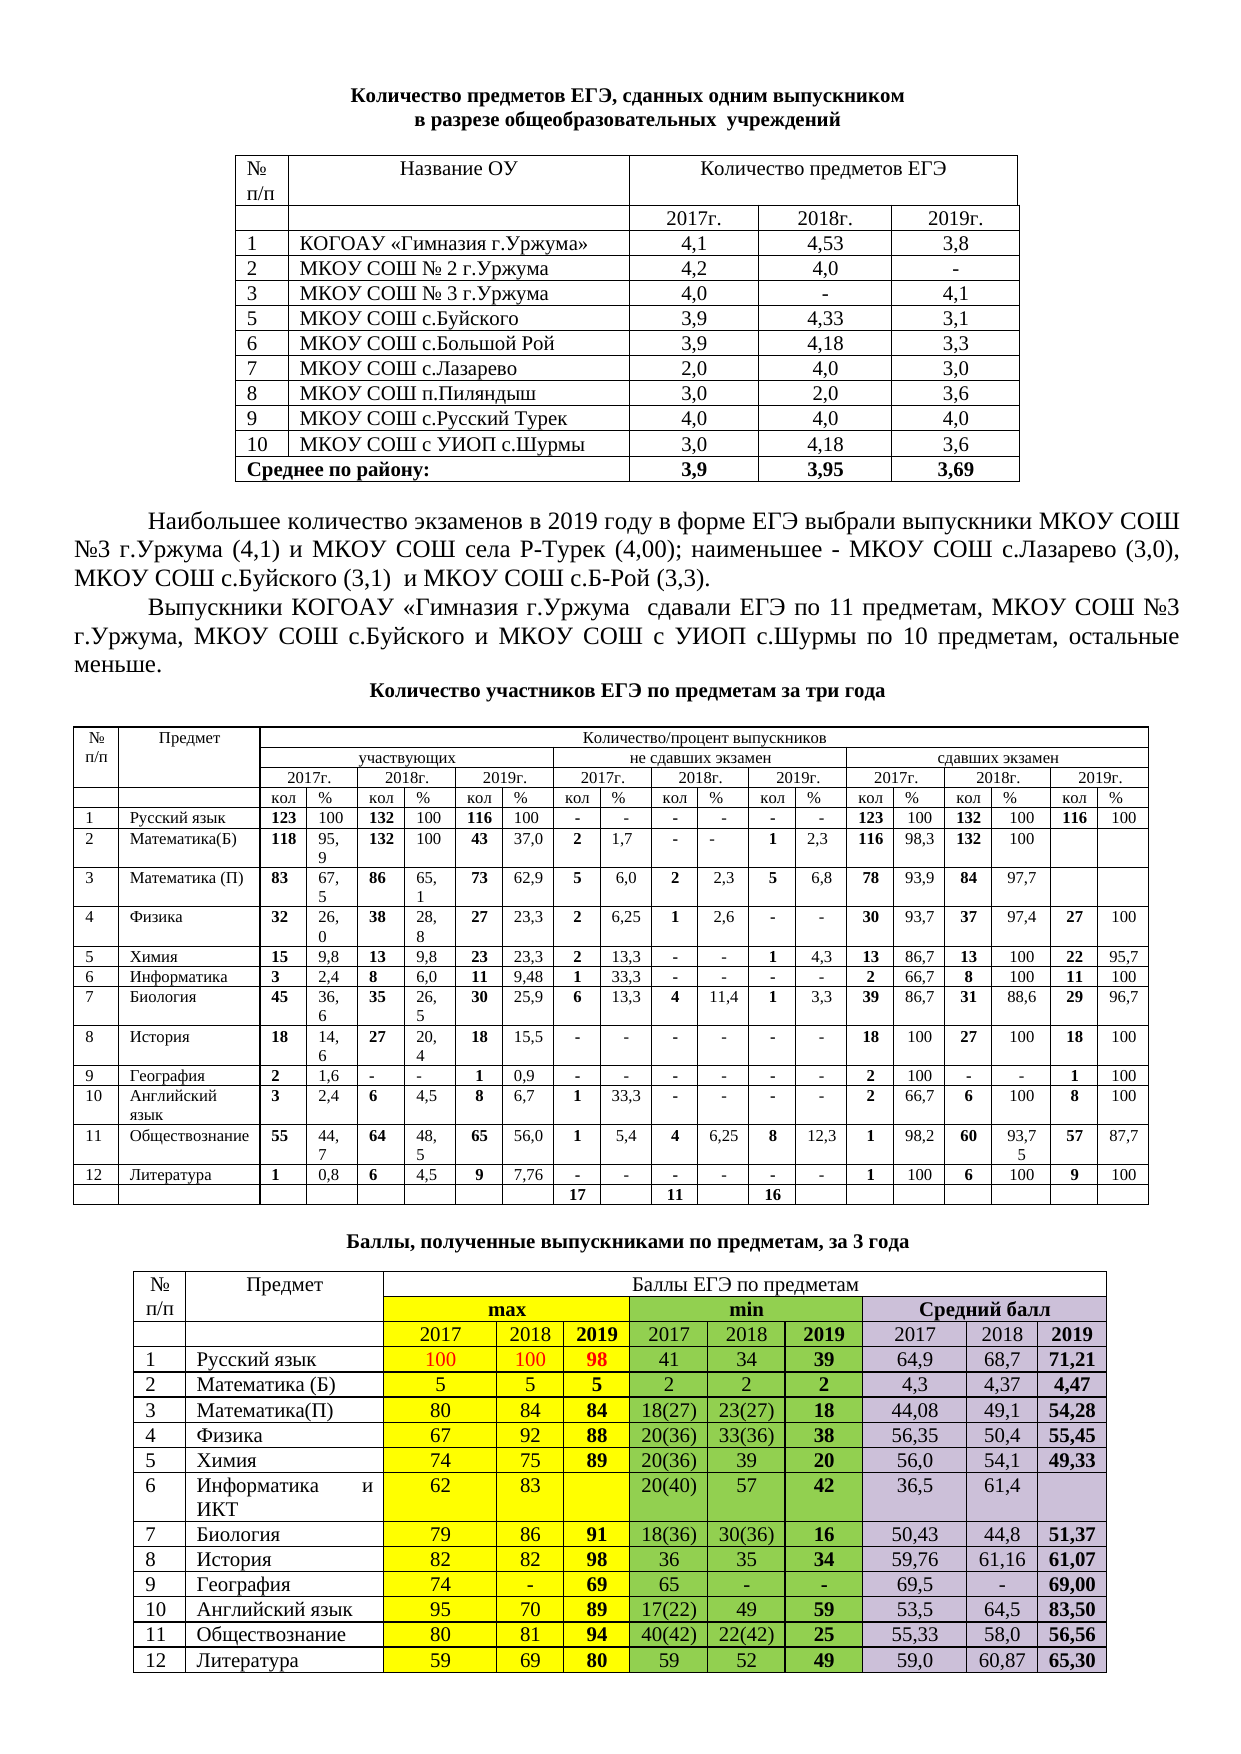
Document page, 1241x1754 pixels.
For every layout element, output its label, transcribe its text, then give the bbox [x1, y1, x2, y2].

table_cell 74 [384, 1448, 496, 1472]
table_cell 39 [786, 1347, 862, 1371]
table_cell 18 [1051, 1026, 1097, 1065]
table_cell 4 [74, 907, 118, 946]
table_cell 49 [786, 1648, 862, 1672]
table_cell 5 [384, 1373, 496, 1396]
table_cell 98 [564, 1347, 629, 1371]
table_cell - [796, 1086, 846, 1124]
table_cell 2,0 [759, 381, 891, 405]
table_cell 53,5 [863, 1597, 966, 1621]
table_cell Средний балл [863, 1297, 1106, 1321]
table_cell min [630, 1297, 862, 1321]
table_cell 23 [456, 947, 502, 966]
table_cell 34 [708, 1347, 784, 1371]
table_cell 6 [358, 1086, 404, 1124]
table_cell [1051, 868, 1097, 906]
table_cell 6 [134, 1473, 185, 1521]
table_cell 7 [134, 1522, 185, 1546]
table_cell 43 [456, 829, 502, 867]
table_cell 1 [554, 1125, 600, 1164]
table_cell 37 [945, 907, 991, 946]
table_cell 4,0 [759, 256, 891, 280]
table_cell 9,8 [307, 947, 357, 966]
table_cell 80 [384, 1398, 496, 1422]
table_cell 86 [497, 1522, 563, 1546]
table_cell 100 [503, 808, 553, 827]
table_cell 100 [992, 829, 1050, 867]
table_cell не сдавших экзамен [554, 748, 846, 767]
table_header Предмет [186, 1272, 383, 1321]
table_cell 5 [134, 1448, 185, 1472]
text Наибольшее количество экзаменов в 2019 году в форме ЕГЭ выбрали выпускники МКОУ СОШ №3 г.Уржума (4,1) и МКОУ СОШ села Р-Турек (4,00); наименьшее - МКОУ СОШ с.Лазарево (3,0), МКОУ СОШ с.Буйского (3,1) и МКОУ СОШ с.Б-Рой (3,3). [74, 506, 1181, 592]
table_cell 1 [74, 808, 118, 827]
table_cell 5 [497, 1373, 563, 1396]
table_cell 23,3 [503, 907, 553, 946]
table_cell 92 [497, 1423, 563, 1447]
table_cell 40(42) [630, 1623, 707, 1646]
table_cell 28,8 [405, 907, 455, 946]
table_cell 54,1 [967, 1448, 1037, 1472]
table_cell 27 [456, 907, 502, 946]
table_cell 20 [786, 1448, 862, 1472]
table_cell 2018 [708, 1322, 784, 1346]
table_cell 59 [630, 1648, 707, 1672]
table_cell 118 [261, 829, 306, 867]
table_cell 98,2 [894, 1125, 944, 1164]
table_cell 80 [564, 1648, 629, 1672]
table_cell 8 [236, 381, 288, 405]
table_cell МКОУ СОШ с.Русский Турек [289, 406, 629, 430]
table_cell 2019 [786, 1322, 862, 1346]
table_cell 123 [847, 808, 893, 827]
table_cell Физика [119, 907, 259, 946]
table_cell - [749, 808, 795, 827]
table_cell 1 [847, 1125, 893, 1164]
table_cell - [601, 1066, 651, 1085]
table_cell 4,2 [630, 256, 758, 280]
table_cell 84 [564, 1398, 629, 1422]
table_cell 2 [554, 947, 600, 966]
table_cell 9 [236, 406, 288, 430]
table_cell 4,18 [759, 331, 891, 355]
table_cell 56,56 [1038, 1623, 1106, 1646]
table_cell 6 [945, 1086, 991, 1124]
table_cell 2017 [384, 1322, 496, 1346]
table_cell кол [1051, 788, 1097, 807]
table_cell 54,28 [1038, 1398, 1106, 1422]
table_cell 44,08 [863, 1398, 966, 1422]
table_cell 1 [261, 1165, 306, 1184]
table_cell МКОУ СОШ п.Пиляндыш [289, 381, 629, 405]
table_cell 3,3 [892, 331, 1019, 355]
table_cell КОГОАУ «Гимназия г.Уржума» [289, 231, 629, 255]
table_cell 2018 [497, 1322, 563, 1346]
table_cell 93,75 [992, 1125, 1050, 1164]
table_cell 45 [261, 987, 306, 1025]
table_cell 18(36) [630, 1522, 707, 1546]
table_cell 100 [992, 1086, 1050, 1124]
table_cell - [652, 1066, 697, 1085]
text Количество предметов ЕГЭ, сданных одним выпускником [74, 83, 1181, 107]
table_cell 37,0 [503, 829, 553, 867]
table_cell 96,7 [1098, 987, 1148, 1025]
table_cell 56,0 [503, 1125, 553, 1164]
table_cell [456, 1185, 502, 1204]
table_cell 70 [497, 1597, 563, 1621]
table_cell 4 [652, 987, 697, 1025]
table_cell 1 [652, 907, 697, 946]
table_cell 3,1 [892, 306, 1019, 330]
table_cell 7 [74, 987, 118, 1025]
table_cell - [796, 808, 846, 827]
table_cell 59 [384, 1648, 496, 1672]
table_cell - [601, 808, 651, 827]
table_cell 1 [134, 1347, 185, 1371]
table_cell 100 [1098, 967, 1148, 986]
table_cell - [698, 829, 748, 867]
table_cell МКОУ СОШ № 2 г.Уржума [289, 256, 629, 280]
table_cell 100 [1098, 1165, 1148, 1184]
table_cell 6,8 [796, 868, 846, 906]
table_cell 11 [74, 1125, 118, 1164]
table_cell 30(36) [708, 1522, 784, 1546]
table_cell 88 [564, 1423, 629, 1447]
table_cell 59 [786, 1597, 862, 1621]
table_cell 132 [945, 808, 991, 827]
table_cell 100 [1098, 1086, 1148, 1124]
table_cell 100 [307, 808, 357, 827]
table_cell 100 [1098, 1066, 1148, 1085]
table_cell 100 [1098, 808, 1148, 827]
table_cell 13,3 [601, 987, 651, 1025]
table_cell 4,18 [759, 431, 891, 456]
table_cell 4,3 [863, 1373, 966, 1396]
table_cell 41 [630, 1347, 707, 1371]
table_cell МКОУ СОШ с УИОП с.Шурмы [289, 431, 629, 456]
table_cell 2,3 [796, 829, 846, 867]
table_cell 2,4 [307, 967, 357, 986]
table_header Количество/процент выпускников [261, 728, 1148, 747]
table_cell 6 [945, 1165, 991, 1184]
table_cell 22 [1051, 947, 1097, 966]
table_cell 100 [992, 1165, 1050, 1184]
table_cell 68,7 [967, 1347, 1037, 1371]
table_cell 36 [630, 1547, 707, 1571]
table_cell 1,7 [601, 829, 651, 867]
table_cell 13,3 [601, 947, 651, 966]
table_cell 3,95 [759, 457, 891, 481]
table_cell 4,5 [405, 1165, 455, 1184]
table_cell 86,7 [894, 947, 944, 966]
table_cell 9,8 [405, 947, 455, 966]
table_cell 59,0 [863, 1648, 966, 1672]
table_cell 2019 [1038, 1322, 1106, 1346]
table_cell [74, 788, 118, 807]
table_cell 11 [1051, 967, 1097, 986]
table_cell 1 [847, 1165, 893, 1184]
table_cell 18(27) [630, 1398, 707, 1422]
table_cell Химия [186, 1448, 383, 1472]
table_cell Литература [186, 1648, 383, 1672]
table_cell 17 [554, 1185, 600, 1204]
text Выпускники КОГОАУ «Гимназия г.Уржума сдавали ЕГЭ по 11 предметам, МКОУ СОШ №3 г.Уржума, МКОУ СОШ с.Буйского и МКОУ СОШ с УИОП с.Шурмы по 10 предметам, остальные меньше. [74, 592, 1181, 678]
table_cell Математика (П) [119, 868, 259, 906]
table_cell 4,33 [759, 306, 891, 330]
table_cell 11 [652, 1185, 697, 1204]
table_cell 3,3 [796, 987, 846, 1025]
table_cell 60 [945, 1125, 991, 1164]
table_cell % [503, 788, 553, 807]
table_cell 87,7 [1098, 1125, 1148, 1164]
table_cell 64,9 [863, 1347, 966, 1371]
table_cell 2 [630, 1373, 707, 1396]
table_cell 100 [894, 1066, 944, 1085]
table_cell 6 [554, 987, 600, 1025]
table_cell % [894, 788, 944, 807]
table_cell 2 [74, 829, 118, 867]
table_cell 29 [1051, 987, 1097, 1025]
table_cell 4,1 [892, 281, 1019, 305]
table_cell 3,6 [892, 381, 1019, 405]
table_cell 100 [992, 1026, 1050, 1065]
table_cell 10 [74, 1086, 118, 1124]
table_cell 3,6 [892, 431, 1019, 456]
table_cell Среднее по району: [236, 457, 629, 481]
table_cell 30 [456, 987, 502, 1025]
table_cell География [119, 1066, 259, 1085]
table_cell 16 [786, 1522, 862, 1546]
table_cell 69 [497, 1648, 563, 1672]
table_cell 100 [384, 1347, 496, 1371]
table_cell 78 [847, 868, 893, 906]
table_cell 2017 [863, 1322, 966, 1346]
table_cell 8 [134, 1547, 185, 1571]
table_cell 61,16 [967, 1547, 1037, 1571]
table_cell 49 [708, 1597, 784, 1621]
table_cell 4,3 [796, 947, 846, 966]
table_cell 123 [261, 808, 306, 827]
table_cell 4,0 [759, 356, 891, 380]
table_header № п/п [74, 728, 118, 787]
table_cell 39 [847, 987, 893, 1025]
table_cell 83,50 [1038, 1597, 1106, 1621]
table_cell 3 [261, 967, 306, 986]
table_cell 100 [992, 967, 1050, 986]
table_cell - [892, 256, 1019, 280]
table_cell - [786, 1572, 862, 1596]
table_cell 18 [786, 1398, 862, 1422]
table_cell 95,9 [307, 829, 357, 867]
table_cell 12 [134, 1648, 185, 1672]
table_cell 93,7 [894, 907, 944, 946]
table_cell 88,6 [992, 987, 1050, 1025]
table_cell 2,4 [307, 1086, 357, 1124]
table_cell 8 [456, 1086, 502, 1124]
text Количество участников ЕГЭ по предметам за три года [74, 678, 1181, 702]
table_cell 64 [358, 1125, 404, 1164]
table_cell [134, 1322, 185, 1346]
table_cell - [652, 947, 697, 966]
table_cell 5 [749, 868, 795, 906]
table_cell 3 [74, 868, 118, 906]
table_cell 62 [384, 1473, 496, 1521]
table_cell 3 [134, 1398, 185, 1422]
table_cell 23,3 [503, 947, 553, 966]
table_cell - [749, 967, 795, 986]
table_cell 35 [708, 1547, 784, 1571]
table_cell кол [261, 788, 306, 807]
table_cell 11 [134, 1623, 185, 1646]
table_cell 100 [894, 1165, 944, 1184]
table_cell 58,0 [967, 1623, 1037, 1646]
table_cell [847, 1185, 893, 1204]
table_cell 100 [992, 808, 1050, 827]
table_cell 55 [261, 1125, 306, 1164]
table_cell 50,4 [967, 1423, 1037, 1447]
table_cell 36,5 [863, 1473, 966, 1521]
table_cell 3,8 [892, 231, 1019, 255]
table_cell 5 [554, 868, 600, 906]
table_cell 2 [847, 967, 893, 986]
table_cell - [992, 1066, 1050, 1085]
table_cell 2018г. [358, 768, 455, 787]
table_cell 69,00 [1038, 1572, 1106, 1596]
table_cell 27 [1051, 907, 1097, 946]
table_cell 89 [564, 1597, 629, 1621]
table_cell 6 [74, 967, 118, 986]
table_cell Биология [186, 1522, 383, 1546]
table_cell История [186, 1547, 383, 1571]
table_cell - [749, 1165, 795, 1184]
table_cell 52 [708, 1648, 784, 1672]
table_cell 14,6 [307, 1026, 357, 1065]
table_header Предмет [119, 728, 259, 787]
table_cell - [652, 1086, 697, 1124]
table_cell участвующих [261, 748, 553, 767]
table_cell % [992, 788, 1050, 807]
table_cell 89 [564, 1448, 629, 1472]
table_cell - [796, 1026, 846, 1065]
table_cell - [601, 1026, 651, 1065]
table_cell 15 [261, 947, 306, 966]
table_cell 83 [261, 868, 306, 906]
table_cell 3,0 [630, 381, 758, 405]
table_cell Информатика и ИКТ [186, 1473, 383, 1521]
table_cell 3 [236, 281, 288, 305]
table_cell 3 [261, 1086, 306, 1124]
table_cell 84 [945, 868, 991, 906]
table_cell 116 [1051, 808, 1097, 827]
table_cell кол [749, 788, 795, 807]
table_cell [307, 1185, 357, 1204]
table_cell 4,5 [405, 1086, 455, 1124]
table_cell [945, 1185, 991, 1204]
table_cell 38 [786, 1423, 862, 1447]
table_cell 4,37 [967, 1373, 1037, 1396]
table_cell 97,4 [992, 907, 1050, 946]
table_cell 3,9 [630, 457, 758, 481]
table_cell 1 [236, 231, 288, 255]
table_cell % [405, 788, 455, 807]
table_cell 6,0 [405, 967, 455, 986]
table_cell 93,9 [894, 868, 944, 906]
table_cell 4,1 [630, 231, 758, 255]
table_cell 100 [405, 829, 455, 867]
table_cell Русский язык [119, 808, 259, 827]
table_cell 69,5 [863, 1572, 966, 1596]
table_cell История [119, 1026, 259, 1065]
table_cell - [945, 1066, 991, 1085]
text Баллы, полученные выпускниками по предметам, за 3 года [74, 1229, 1182, 1253]
table_cell - [652, 967, 697, 986]
table_cell 91 [564, 1522, 629, 1546]
table_cell - [601, 1165, 651, 1184]
table_cell - [554, 1066, 600, 1085]
table_cell 8 [749, 1125, 795, 1164]
table_cell 4,0 [630, 406, 758, 430]
table_cell 116 [847, 829, 893, 867]
table_cell - [749, 1026, 795, 1065]
table_cell [405, 1185, 455, 1204]
table_cell 32 [261, 907, 306, 946]
table_cell max [384, 1297, 629, 1321]
table_cell % [307, 788, 357, 807]
table_cell [1098, 1185, 1148, 1204]
table_cell 66,7 [894, 1086, 944, 1124]
text в разрезе общеобразовательных учреждений [74, 107, 1181, 131]
table_cell Биология [119, 987, 259, 1025]
table_cell Обществознание [186, 1623, 383, 1646]
table_cell МКОУ СОШ № 3 г.Уржума [289, 281, 629, 305]
table_cell 56,35 [863, 1423, 966, 1447]
table_cell МКОУ СОШ с.Буйского [289, 306, 629, 330]
table_cell 9 [1051, 1165, 1097, 1184]
table_cell 65 [630, 1572, 707, 1596]
table_cell 9 [134, 1572, 185, 1596]
table_cell 8 [358, 967, 404, 986]
table_cell 2 [786, 1373, 862, 1396]
table_cell 0,9 [503, 1066, 553, 1085]
table_cell 73 [456, 868, 502, 906]
table_cell 1 [749, 987, 795, 1025]
table_cell 8 [1051, 1086, 1097, 1124]
table_cell 69 [564, 1572, 629, 1596]
table_cell 2019г. [456, 768, 553, 787]
table_cell 64,5 [967, 1597, 1037, 1621]
table_cell 1 [554, 967, 600, 986]
table_cell Математика(П) [186, 1398, 383, 1422]
table_cell 48,5 [405, 1125, 455, 1164]
table_cell МКОУ СОШ с.Лазарево [289, 356, 629, 380]
table_cell 6,7 [503, 1086, 553, 1124]
table_cell 4 [652, 1125, 697, 1164]
table_cell [1051, 829, 1097, 867]
table_header Баллы ЕГЭ по предметам [384, 1272, 1106, 1296]
table_cell 18 [456, 1026, 502, 1065]
table_header Количество предметов ЕГЭ [630, 156, 1017, 204]
table_cell 132 [358, 808, 404, 827]
table_cell 25,9 [503, 987, 553, 1025]
table_cell - [796, 1066, 846, 1085]
table_cell 11 [456, 967, 502, 986]
table_cell Математика (Б) [186, 1373, 383, 1396]
table_cell [289, 206, 629, 229]
table_cell 75 [497, 1448, 563, 1472]
table_cell Информатика [119, 967, 259, 986]
table_cell - [652, 829, 697, 867]
table_cell 2,0 [630, 356, 758, 380]
table_cell 27 [945, 1026, 991, 1065]
table_cell 39 [708, 1448, 784, 1472]
table_cell 18 [261, 1026, 306, 1065]
table_cell Литература [119, 1165, 259, 1184]
table_cell 3,9 [630, 331, 758, 355]
table_cell 0,8 [307, 1165, 357, 1184]
table_cell Английский язык [119, 1086, 259, 1124]
table_cell - [749, 907, 795, 946]
table_cell 65,30 [1038, 1648, 1106, 1672]
table_cell 2 [554, 907, 600, 946]
table_cell - [708, 1572, 784, 1596]
table_cell 7,76 [503, 1165, 553, 1184]
table_cell кол [847, 788, 893, 807]
table_cell 3,9 [630, 306, 758, 330]
table_cell [358, 1185, 404, 1204]
table_cell 49,1 [967, 1398, 1037, 1422]
table_cell Математика(Б) [119, 829, 259, 867]
table_cell - [405, 1066, 455, 1085]
table_header № п/п [236, 156, 288, 204]
table_cell 3,0 [630, 431, 758, 456]
table_cell 65,1 [405, 868, 455, 906]
table_cell % [601, 788, 651, 807]
table_cell [119, 1185, 259, 1204]
table_cell 79 [384, 1522, 496, 1546]
table_cell 1 [554, 1086, 600, 1124]
table_cell 6 [236, 331, 288, 355]
table_cell 4,0 [630, 281, 758, 305]
table_cell 4,47 [1038, 1373, 1106, 1396]
table_cell 13 [945, 947, 991, 966]
table_cell [1098, 829, 1148, 867]
table_cell - [749, 1086, 795, 1124]
table_cell 2017г. [261, 768, 357, 787]
table_cell 17(22) [630, 1597, 707, 1621]
table_cell 4,0 [759, 406, 891, 430]
table_cell 4,53 [759, 231, 891, 255]
table_cell 51,37 [1038, 1522, 1106, 1546]
table_cell Обществознание [119, 1125, 259, 1164]
table_cell [1038, 1473, 1106, 1521]
table_cell кол [456, 788, 502, 807]
table_cell 61,4 [967, 1473, 1037, 1521]
table_cell - [796, 967, 846, 986]
table_cell 100 [1098, 1026, 1148, 1065]
table_cell 94 [564, 1623, 629, 1646]
table_cell - [698, 1165, 748, 1184]
table_cell 61,07 [1038, 1547, 1106, 1571]
table_cell 20,4 [405, 1026, 455, 1065]
table_cell 9 [74, 1066, 118, 1085]
table_cell 13 [358, 947, 404, 966]
table_cell - [358, 1066, 404, 1085]
table_cell 8 [945, 967, 991, 986]
table_cell 42 [786, 1473, 862, 1521]
table_cell 2 [261, 1066, 306, 1085]
table_cell - [698, 947, 748, 966]
table_cell [1051, 1185, 1097, 1204]
table_cell [796, 1185, 846, 1204]
table_cell 20(40) [630, 1473, 707, 1521]
table_cell - [652, 1026, 697, 1065]
table_cell 9 [456, 1165, 502, 1184]
table_cell 8 [74, 1026, 118, 1065]
table_cell 4 [134, 1423, 185, 1447]
table_cell 95,7 [1098, 947, 1148, 966]
table_cell 132 [358, 829, 404, 867]
table_cell 27 [358, 1026, 404, 1065]
table_cell 67,5 [307, 868, 357, 906]
table_cell 1 [456, 1066, 502, 1085]
table_cell 7 [236, 356, 288, 380]
table_cell 30 [847, 907, 893, 946]
table_cell 2 [847, 1066, 893, 1085]
table_cell - [796, 1165, 846, 1184]
table_cell 2 [708, 1373, 784, 1396]
table_cell - [698, 1026, 748, 1065]
table_cell МКОУ СОШ с.Большой Рой [289, 331, 629, 355]
table_cell 1 [749, 947, 795, 966]
table_cell 33,3 [601, 967, 651, 986]
table_cell 6,25 [601, 907, 651, 946]
table_cell 6,25 [698, 1125, 748, 1164]
table_cell 2,6 [698, 907, 748, 946]
table_cell 2017г. [847, 768, 944, 787]
table_cell 10 [134, 1597, 185, 1621]
table_cell 2018г. [945, 768, 1050, 787]
table_cell 26,5 [405, 987, 455, 1025]
table_cell 2017г. [630, 206, 758, 229]
table_cell - [967, 1572, 1037, 1596]
table_cell - [759, 281, 891, 305]
table_cell 23(27) [708, 1398, 784, 1422]
table_cell 65 [456, 1125, 502, 1164]
table_cell 86 [358, 868, 404, 906]
table_cell - [698, 1066, 748, 1085]
table_cell Английский язык [186, 1597, 383, 1621]
table_cell - [749, 1066, 795, 1085]
table_cell 57 [708, 1473, 784, 1521]
table_cell 34 [786, 1547, 862, 1571]
table_cell 84 [497, 1398, 563, 1422]
table_cell 20(36) [630, 1448, 707, 1472]
table_cell - [652, 1165, 697, 1184]
table_cell 6,0 [601, 868, 651, 906]
table_cell 66,7 [894, 967, 944, 986]
table_cell 74 [384, 1572, 496, 1596]
table_cell 4,0 [892, 406, 1019, 430]
table_cell - [497, 1572, 563, 1596]
table_cell 13 [847, 947, 893, 966]
table_cell 2 [236, 256, 288, 280]
table_cell - [698, 808, 748, 827]
table_cell 2,3 [698, 868, 748, 906]
table_cell 132 [945, 829, 991, 867]
table_cell 16 [749, 1185, 795, 1204]
table_cell - [554, 1026, 600, 1065]
table_cell 36,6 [307, 987, 357, 1025]
table_cell 95 [384, 1597, 496, 1621]
table_cell 5 [74, 947, 118, 966]
table_cell Химия [119, 947, 259, 966]
table_cell 82 [384, 1547, 496, 1571]
table_cell 1 [1051, 1066, 1097, 1085]
table_cell [992, 1185, 1050, 1204]
table_cell 98 [564, 1547, 629, 1571]
table_cell 80 [384, 1623, 496, 1646]
table_cell сдавших экзамен [847, 748, 1148, 767]
table_cell 2019 [564, 1322, 629, 1346]
table_cell 5 [564, 1373, 629, 1396]
table_cell кол [652, 788, 697, 807]
table_cell 2019г. [749, 768, 846, 787]
table_cell 6 [358, 1165, 404, 1184]
table_cell 33,3 [601, 1086, 651, 1124]
table_cell [236, 206, 288, 229]
table_cell 100 [992, 947, 1050, 966]
table_cell 15,5 [503, 1026, 553, 1065]
table_cell 2 [847, 1086, 893, 1124]
table_cell - [698, 1086, 748, 1124]
table_cell 25 [786, 1623, 862, 1646]
table_cell Русский язык [186, 1347, 383, 1371]
table_cell [261, 1185, 306, 1204]
table_cell 44,8 [967, 1522, 1037, 1546]
table_cell - [554, 808, 600, 827]
table_cell 2017г. [554, 768, 651, 787]
table_cell 60,87 [967, 1648, 1037, 1672]
table_cell [186, 1322, 383, 1346]
table_cell 9,48 [503, 967, 553, 986]
table_cell 35 [358, 987, 404, 1025]
table_cell 5,4 [601, 1125, 651, 1164]
table_cell 5 [236, 306, 288, 330]
table_cell - [796, 907, 846, 946]
table_cell 67 [384, 1423, 496, 1447]
table_cell [564, 1473, 629, 1521]
table_cell 71,21 [1038, 1347, 1106, 1371]
table_cell 55,45 [1038, 1423, 1106, 1447]
table_cell 98,3 [894, 829, 944, 867]
table_cell 10 [236, 431, 288, 456]
table_cell 2018г. [652, 768, 748, 787]
table_cell 3,0 [892, 356, 1019, 380]
table_cell 11,4 [698, 987, 748, 1025]
table_cell 59,76 [863, 1547, 966, 1571]
table_cell 20(36) [630, 1423, 707, 1447]
table_cell 100 [1098, 907, 1148, 946]
table_cell 2017 [630, 1322, 707, 1346]
table_cell 82 [497, 1547, 563, 1571]
table_cell - [554, 1165, 600, 1184]
table_cell 2018г. [759, 206, 891, 229]
table_cell [503, 1185, 553, 1204]
table_cell 55,33 [863, 1623, 966, 1646]
table_cell География [186, 1572, 383, 1596]
table_cell 100 [497, 1347, 563, 1371]
table_cell Физика [186, 1423, 383, 1447]
table_cell 12,3 [796, 1125, 846, 1164]
table_cell 81 [497, 1623, 563, 1646]
table_cell 2 [652, 868, 697, 906]
table_cell кол [945, 788, 991, 807]
table_cell 56,0 [863, 1448, 966, 1472]
table_cell 33(36) [708, 1423, 784, 1447]
table_cell 83 [497, 1473, 563, 1521]
table_cell 38 [358, 907, 404, 946]
table_cell % [796, 788, 846, 807]
table_cell 50,43 [863, 1522, 966, 1546]
table_cell [894, 1185, 944, 1204]
table_cell [601, 1185, 651, 1204]
table_cell 1,6 [307, 1066, 357, 1085]
table_header № п/п [134, 1272, 185, 1321]
table_header Название ОУ [289, 156, 629, 204]
table_cell 97,7 [992, 868, 1050, 906]
table_cell [74, 1185, 118, 1204]
table_cell 49,33 [1038, 1448, 1106, 1472]
table_cell 100 [405, 808, 455, 827]
table_cell [698, 1185, 748, 1204]
table_cell 18 [847, 1026, 893, 1065]
table_cell 12 [74, 1165, 118, 1184]
table_cell 2018 [967, 1322, 1037, 1346]
table_cell - [652, 808, 697, 827]
table_cell [1098, 868, 1148, 906]
table_cell 3,69 [892, 457, 1019, 481]
table_cell 100 [894, 808, 944, 827]
table_cell 31 [945, 987, 991, 1025]
table_cell 22(42) [708, 1623, 784, 1646]
table_cell 26,0 [307, 907, 357, 946]
table_cell 1 [749, 829, 795, 867]
table_cell 2 [554, 829, 600, 867]
table_cell 100 [894, 1026, 944, 1065]
table_cell 57 [1051, 1125, 1097, 1164]
table_cell 2019г. [892, 206, 1019, 229]
table_cell 2 [134, 1373, 185, 1396]
table_cell 62,9 [503, 868, 553, 906]
table_cell % [698, 788, 748, 807]
table_cell 116 [456, 808, 502, 827]
table_cell кол [358, 788, 404, 807]
table_cell 86,7 [894, 987, 944, 1025]
table_cell - [698, 967, 748, 986]
table_cell 2019г. [1051, 768, 1148, 787]
table_cell кол [554, 788, 600, 807]
table_cell [119, 788, 259, 807]
table_cell 44,7 [307, 1125, 357, 1164]
table_cell % [1098, 788, 1148, 807]
